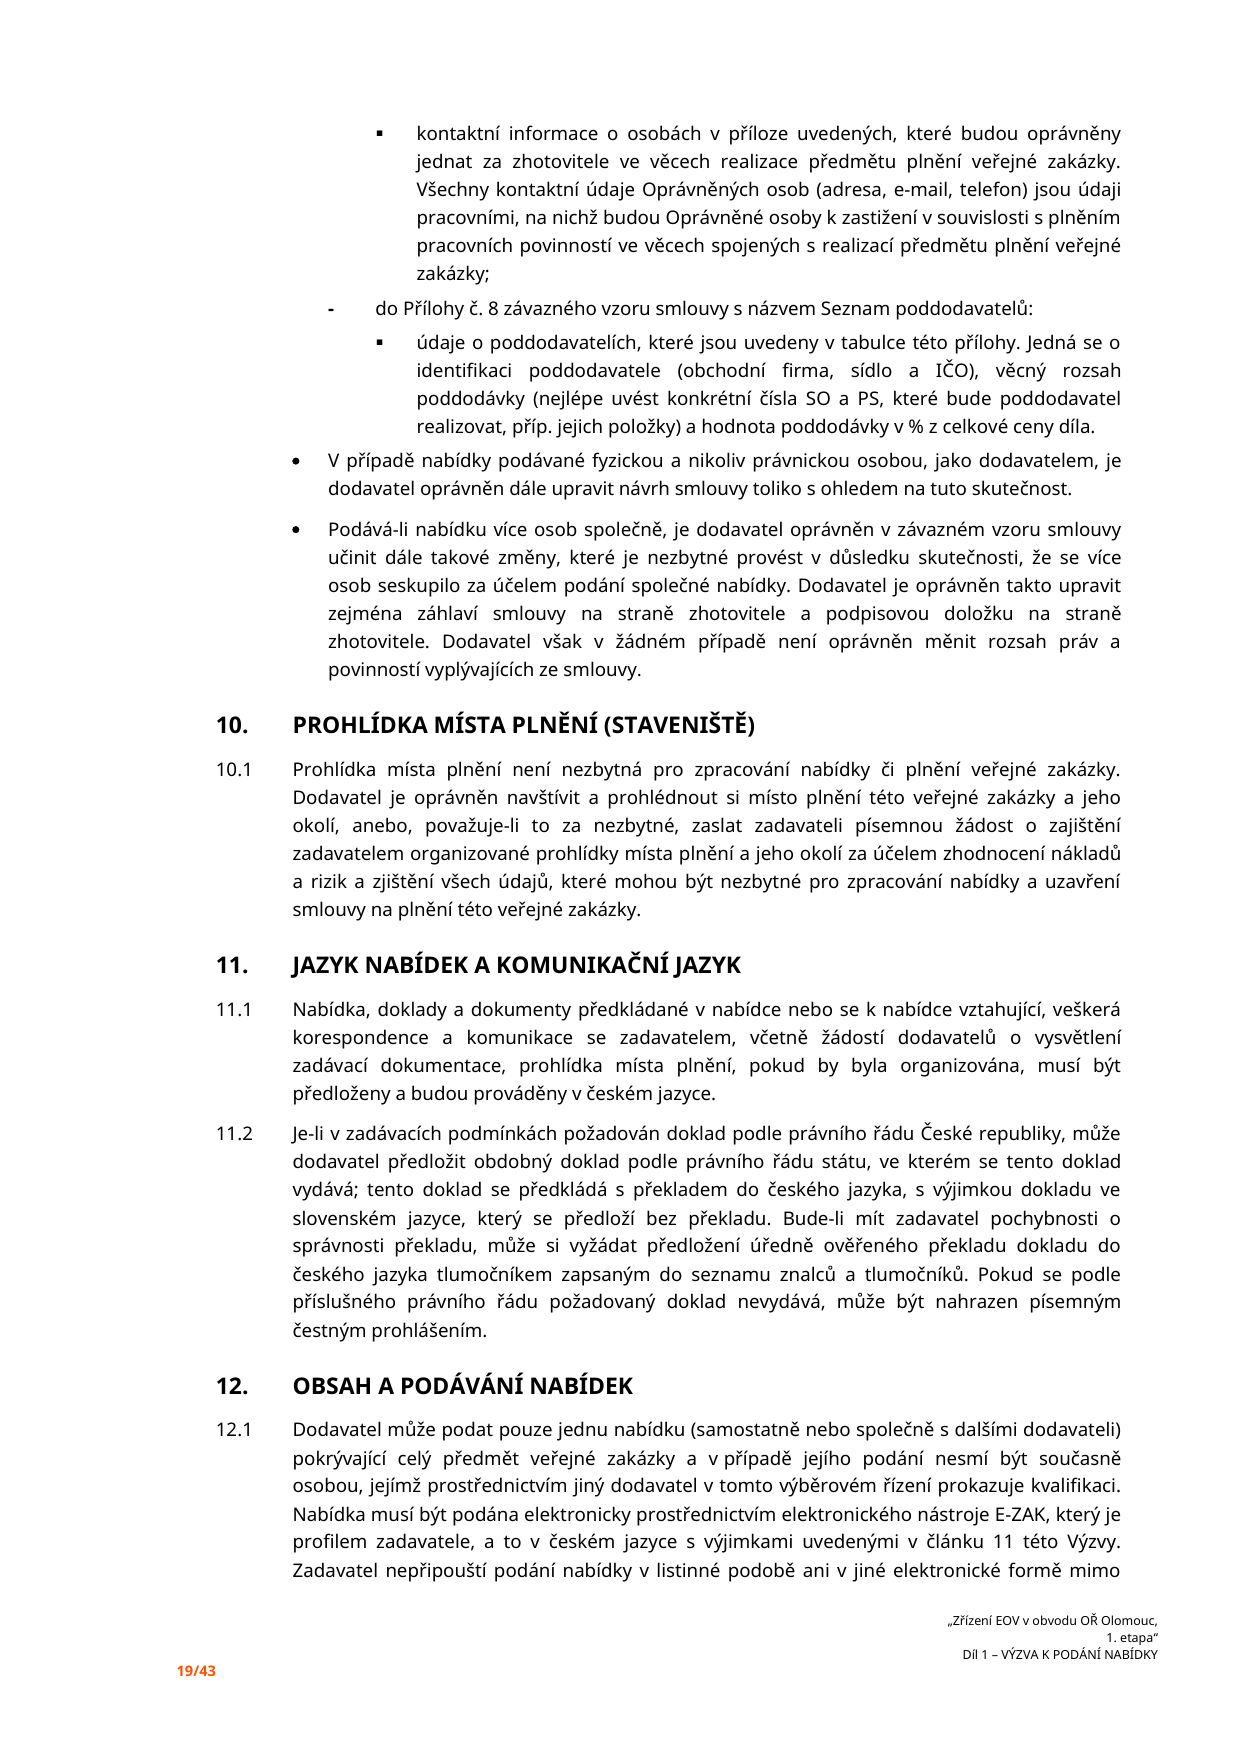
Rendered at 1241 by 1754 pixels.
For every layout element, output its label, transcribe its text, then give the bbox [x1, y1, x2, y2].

text V případě nabídky podávané fyzickou a nikoliv právnickou osobou, jako dodavatelem, je dodavatel oprávněn dále upravit návrh smlouvy toliko s ohledem na tuto skutečnost. [292, 448, 1122, 501]
text JAZYK NABÍDEK A KOMUNIKAČNÍ JAZYK [216, 949, 1122, 981]
text PROHLÍDKA MÍSTA PLNĚNÍ (STAVENIŠTĚ) [216, 709, 1122, 741]
text Podává-li nabídku více osob společně, je dodavatel oprávněn v závazném vzoru smlouvy učinit dále takové změny, které je nezbytné provést v důsledku skutečnosti, že se více osob seskupilo za účelem podání společné nabídky. Dodavatel je oprávněn takto upravit zejména záhlaví smlouvy na straně zhotovitele a podpisovou doložku na straně zhotovitele. Dodavatel však v žádném případě není oprávněn měnit rozsah práv a povinností vyplývajících ze smlouvy. [292, 516, 1122, 682]
text Je-li v zadávacích podmínkách požadován doklad podle právního řádu České republiky, může dodavatel předložit obdobný doklad podle právního řádu státu, ve kterém se tento doklad vydává; tento doklad se předkládá s překladem do českého jazyka, s výjimkou dokladu ve slovenském jazyce, který se předloží bez překladu. Bude-li mít zadavatel pochybnosti o správnosti překladu, může si vyžádat předložení úředně ověřeného překladu dokladu do českého jazyka tlumočníkem zapsaným do seznamu znalců a tlumočníků. Pokud se podle příslušného právního řádu požadovaný doklad nevydává, může být nahrazen písemným čestným prohlášením. [216, 1121, 1122, 1342]
text údaje o poddodavatelích, které jsou uvedeny v tabulce této přílohy. Jedná se o identifikaci poddodavatele (obchodní firma, sídlo a IČO), věcný rozsah poddodávky (nejlépe uvést konkrétní čísla SO a PS, které bude poddodavatel realizovat, příp. jejich položky) a hodnota poddodávky v % z celkové ceny díla. [375, 329, 1122, 439]
text kontaktní informace o osobách v příloze uvedených, které budou oprávněny jednat za zhotovitele ve věcech realizace předmětu plnění veřejné zakázky. Všechny kontaktní údaje Oprávněných osob (adresa, e-mail, telefon) jsou údaji pracovními, na nichž budou Oprávněné osoby k zastižení v souvislosti s plněním pracovních povinností ve věcech spojených s realizací předmětu plnění veřejné zakázky; [375, 121, 1122, 286]
text Nabídka, doklady a dokumenty předkládané v nabídce nebo se k nabídce vztahující, veškerá korespondence a komunikace se zadavatelem, včetně žádostí dodavatelů o vysvětlení zadávací dokumentace, prohlídka místa plnění, pokud by byla organizována, musí být předloženy a budou prováděny v českém jazyce. [216, 996, 1122, 1106]
text Prohlídka místa plnění není nezbytná pro zpracování nabídky či plnění veřejné zakázky. Dodavatel je oprávněn navštívit a prohlédnout si místo plnění této veřejné zakázky a jeho okolí, anebo, považuje-li to za nezbytné, zaslat zadavateli písemnou žádost o zajištění zadavatelem organizované prohlídky místa plnění a jeho okolí za účelem zhodnocení nákladů a rizik a zjištění všech údajů, které mohou být nezbytné pro zpracování nabídky a uzavření smlouvy na plnění této veřejné zakázky. [216, 756, 1122, 922]
text OBSAH A PODÁVÁNÍ NABÍDEK [216, 1370, 1122, 1401]
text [216, 1417, 1122, 1582]
text do Přílohy č. 8 závazného vzoru smlouvy s názvem Seznam poddodavatelů: [328, 295, 1122, 321]
